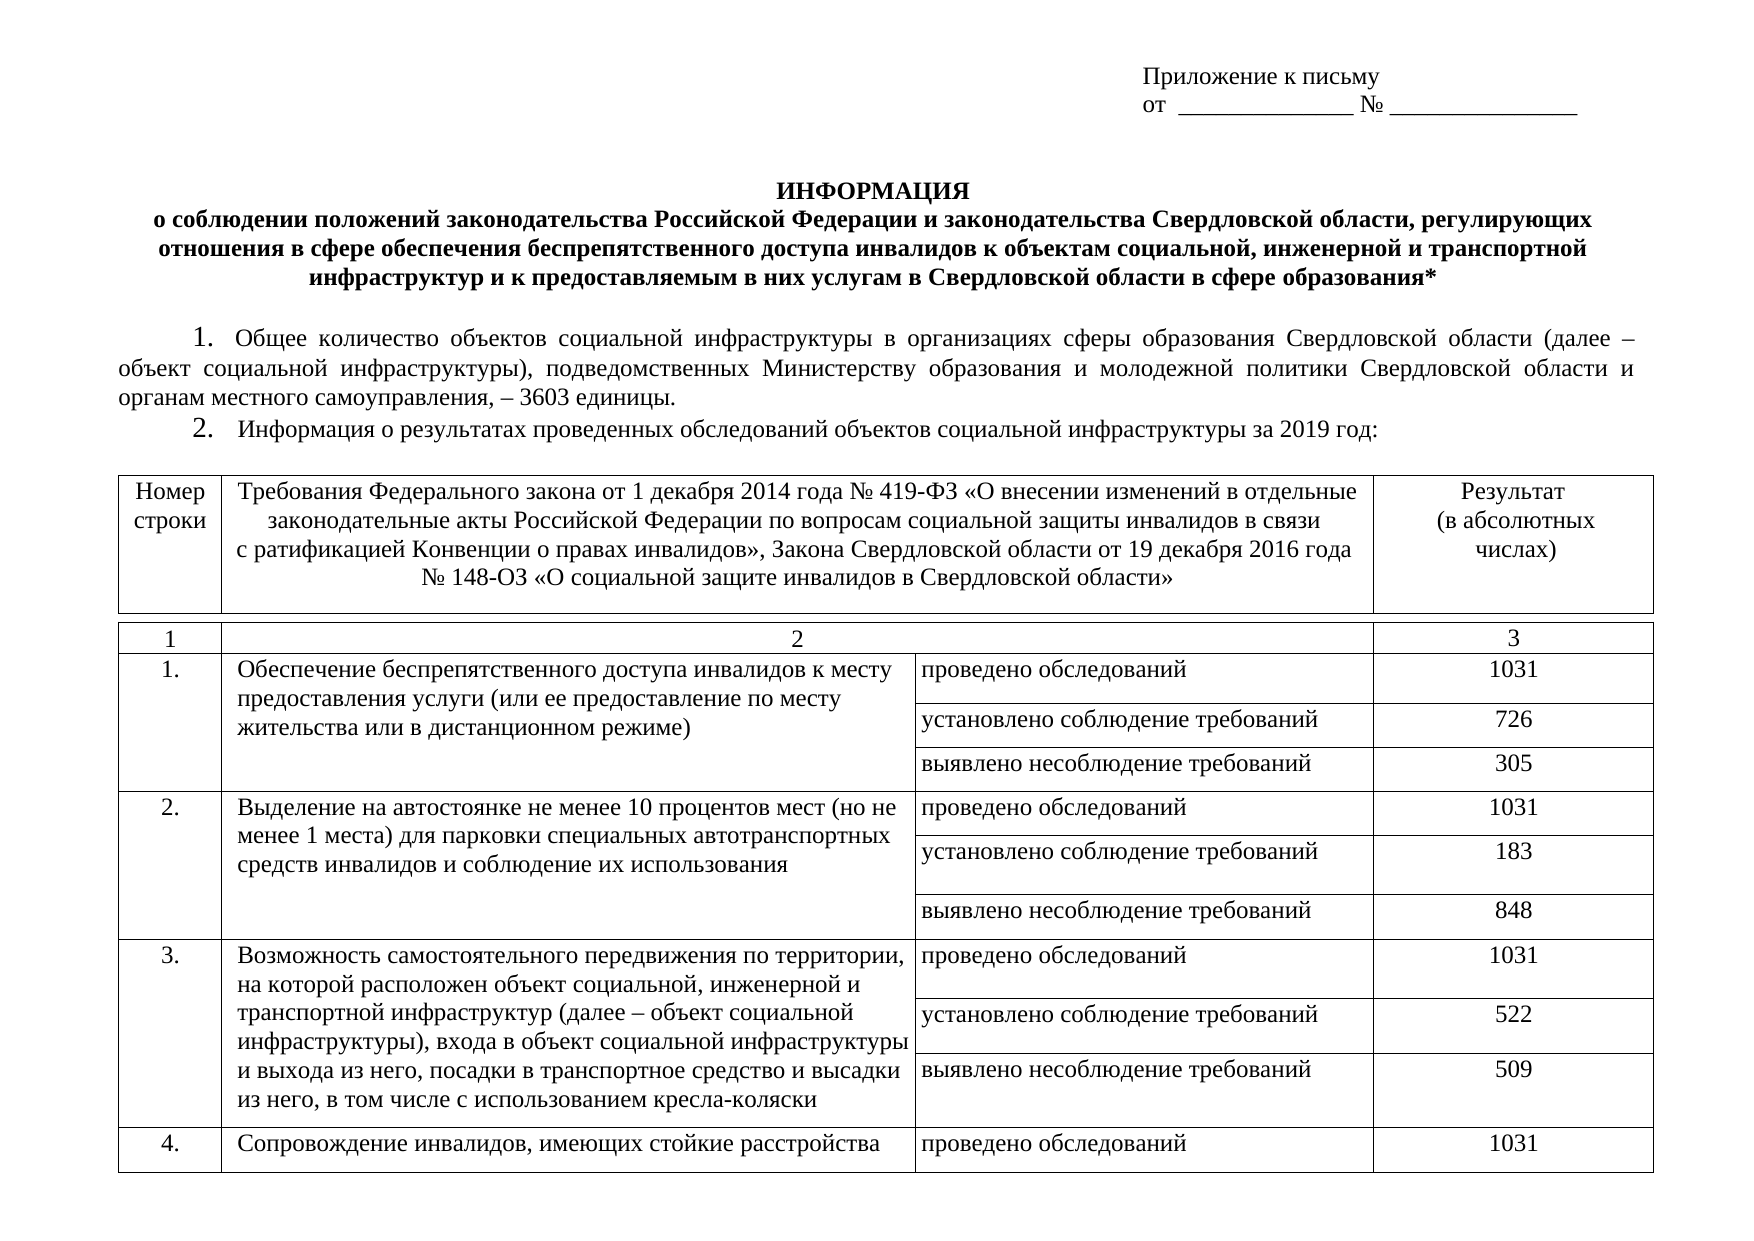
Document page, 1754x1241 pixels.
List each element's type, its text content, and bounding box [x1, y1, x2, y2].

table_cell 726 [1374, 704, 1653, 747]
table_cell Возможность самостоятельного передвижения по территории, на которой расположен объект социальной, инженерной и транспортной инфраструктур (далее – объект социальной инфраструктуры), входа в объект социальной инфраструктуры и выхода из него, посадки в транспортное средство и высадки из него, в том числе с использованием кресла-коляски [222, 940, 915, 1127]
table_cell 183 [1374, 836, 1653, 894]
table_cell Обеспечение беспрепятственного доступа инвалидов к месту предоставления услуги (или ее предоставление по месту жительства или в дистанционном режиме) [222, 654, 915, 791]
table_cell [222, 1128, 915, 1172]
table_cell Выделение на автостоянке не менее 10 процентов мест (но не менее 1 места) для парковки специальных автотранспортных средств инвалидов и соблюдение их использования [222, 792, 915, 939]
table_cell 1031 [1374, 1128, 1653, 1172]
table_cell 4. [119, 1128, 221, 1172]
table_header 2 [222, 623, 1373, 653]
table_cell 1031 [1374, 940, 1653, 998]
table_cell установлено соблюдение требований [916, 704, 1373, 747]
table_cell выявлено несоблюдение требований [916, 1054, 1373, 1127]
table_cell установлено соблюдение требований [916, 999, 1373, 1053]
table_cell проведено обследований [916, 940, 1373, 998]
table_cell установлено соблюдение требований [916, 836, 1373, 894]
table_cell проведено обследований [916, 654, 1373, 703]
text о соблюдении положений законодательства Российской Федерации и законодательства Свердловской области, регулирующих отношения в сфере обеспечения беспрепятственного доступа инвалидов к объектам социальной, инженерной и транспортной инфраструктур и к предоставляемым в них услугам в Свердловской области в сфере образования* [118, 204, 1627, 291]
text от ______________ № _______________ [118, 89, 1639, 118]
table_cell выявлено несоблюдение требований [916, 748, 1373, 791]
list Информация о результатах проведенных обследований объектов социальной инфраструктуры за 2019 год: [118, 411, 1636, 444]
table_cell 1031 [1374, 792, 1653, 835]
text Приложение к письму [118, 61, 1636, 89]
table_cell 2. [119, 792, 221, 939]
table_cell выявлено несоблюдение требований [916, 895, 1373, 939]
table_cell проведено обследований [916, 1128, 1373, 1172]
table_header 1 [119, 623, 221, 653]
table_cell 1031 [1374, 654, 1653, 703]
table_header Результат (в абсолютных числах) [1374, 476, 1653, 613]
table_cell 522 [1374, 999, 1653, 1053]
table_cell 509 [1374, 1054, 1653, 1127]
table_cell 305 [1374, 748, 1653, 791]
table_header 3 [1374, 623, 1653, 653]
text ИНФОРМАЦИЯ [118, 176, 1627, 204]
table_cell проведено обследований [916, 792, 1373, 835]
list Общее количество объектов социальной инфраструктуры в организациях сферы образования Свердловской области (далее – объект социальной инфраструктуры), подведомственных Министерству образования и молодежной политики Свердловской области и органам местного самоуправления, – 3603 единицы. [118, 319, 1636, 411]
table_header Номер строки [119, 476, 221, 613]
table_cell 848 [1374, 895, 1653, 939]
table_header Требования Федерального закона от 1 декабря 2014 года № 419-ФЗ «О внесении изменений в отдельные законодательные акты Российской Федерации по вопросам социальной защиты инвалидов в связи с ратификацией Конвенции о правах инвалидов», Закона Свердловской области от 19 декабря 2016 года № 148-ОЗ «О социальной защите инвалидов в Свердловской области» [222, 476, 1373, 613]
table_cell 1. [119, 654, 221, 791]
table_cell 3. [119, 940, 221, 1127]
